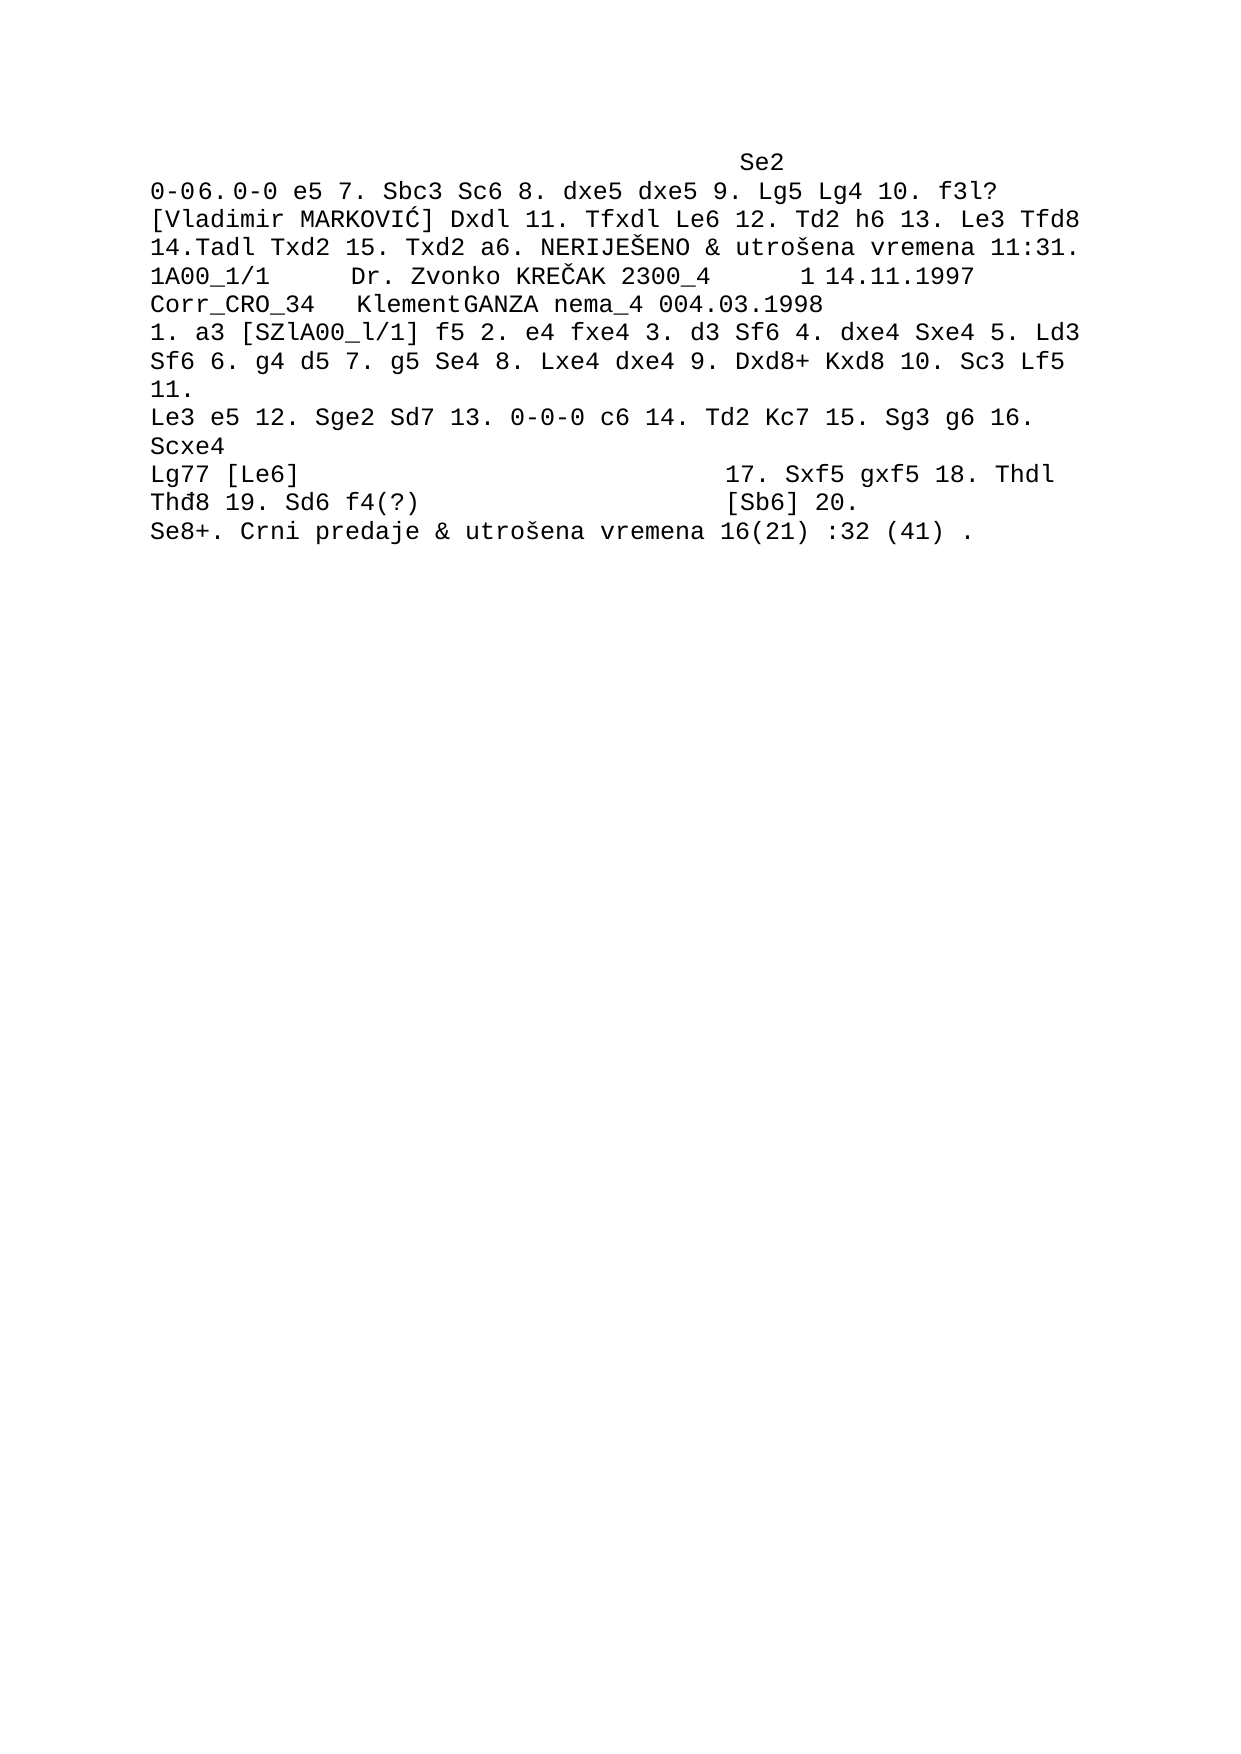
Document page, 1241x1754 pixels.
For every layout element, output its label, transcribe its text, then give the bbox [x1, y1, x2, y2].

text 1. a3 [SZlA00_l/1] f5 2. e4 fxe4 3. d3 Sf6 4. dxe4 Sxe4 5. Ld3 Sf6 6. g4 d5 7. g5 Se4 8. Lxe4 dxe4 9. Dxd8+ Kxd8 10. Sc3 Lf5 11. Le3 e5 12. Sge2 Sd7 13. 0-0-0 c6 14. Td2 Kc7 15. Sg3 g6 16. Scxe4 Lg77 [Le6] 17. Sxf5 gxf5 18. Thdl Thđ8 19. Sd6 f4(?) [Sb6] 20. [150, 320, 1090, 518]
text Se8+. Crni predaje & utrošena vremena 16(21) :32 (41) . [150, 518, 1090, 547]
text Corr_CRO_34 Klement GANZA nema_4 0 04.03.1998 [150, 292, 1090, 320]
text 1A00_1/1 Dr. Zvonko KREČAK 2300_4 1 14.11.1997 [150, 263, 1090, 292]
text 0-0 6. 0-0 e5 7. Sbc3 Sc6 8. dxe5 dxe5 9. Lg5 Lg4 10. f3l? [150, 178, 1090, 207]
text [Vladimir MARKOVIĆ] Dxdl 11. Tfxdl Le6 12. Td2 h6 13. Le3 Tfd8 [150, 207, 1090, 235]
text 14. Tadl Txd2 15. Txd2 a6. NERIJEŠENO & utrošena vremena 11:31. [150, 235, 1090, 263]
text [150, 150, 1090, 178]
